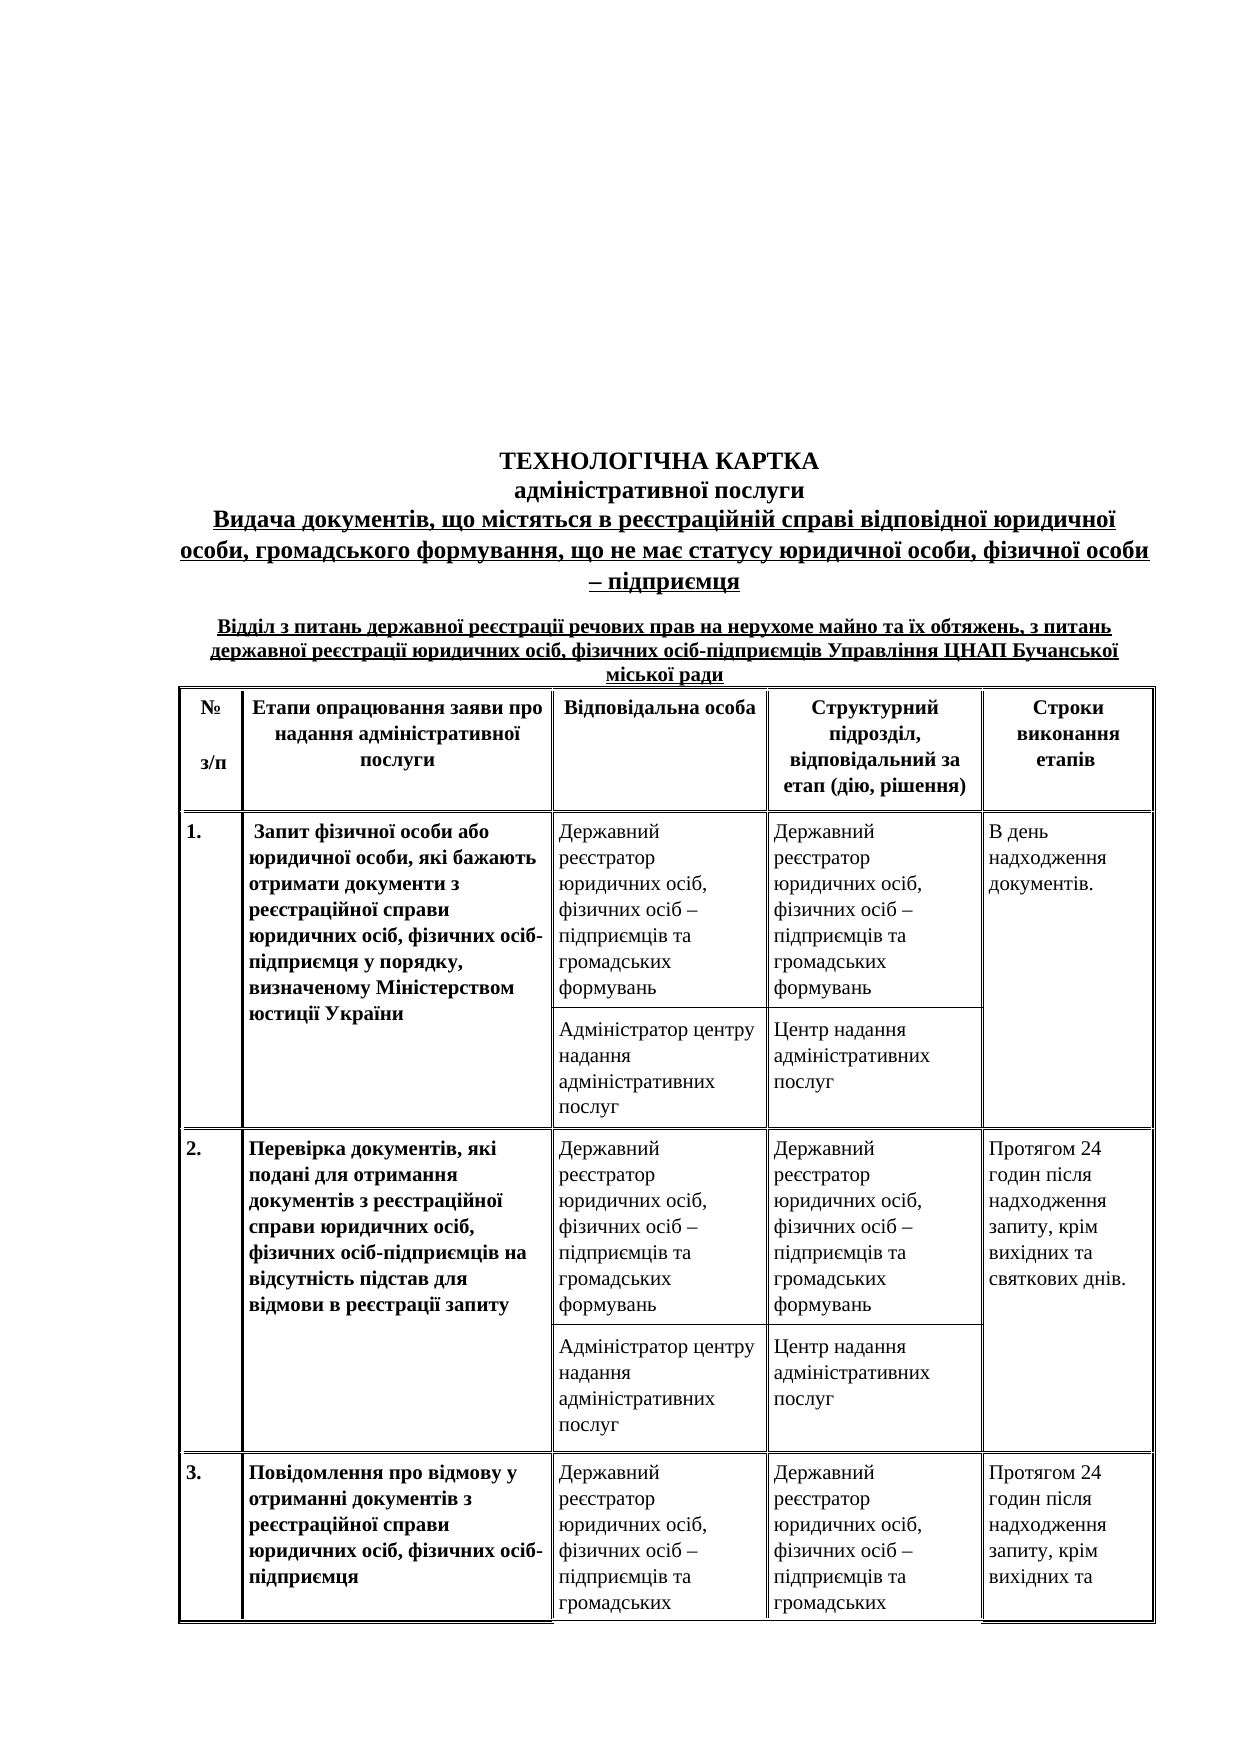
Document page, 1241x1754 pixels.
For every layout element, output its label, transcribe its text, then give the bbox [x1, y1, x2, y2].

text ТЕХНОЛОГІЧНА КАРТКА [354, 446, 964, 475]
table_cell Перевірка документів, які подані для отримання документів з реєстраційної справи юридичних осіб, фізичних осіб-підприємців на відсутність підстав для відмови в реєстрації запиту [244, 1130, 551, 1451]
table_header № з/п [181, 689, 242, 810]
table_header Етапи опрацювання заяви про надання адміністративної послуги [242, 689, 552, 810]
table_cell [983, 1451, 1154, 1620]
table_cell Центр надання адміністративних послуг [769, 1008, 981, 1127]
table_cell Центр надання адміністративних послуг [769, 1325, 981, 1451]
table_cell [553, 1454, 767, 1620]
table_cell Адміністратор центру надання адміністративних послуг [554, 1325, 766, 1451]
table_cell 3. [180, 1451, 242, 1620]
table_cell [242, 1454, 552, 1620]
text адміністративної послуги [354, 475, 964, 504]
table_cell Протягом 24 годин після надходження запиту, крім вихідних та святкових днів. [983, 1127, 1154, 1451]
table_cell Державний реєстратор юридичних осіб, фізичних осіб – підприємців та громадських формувань [769, 1130, 981, 1324]
text Відділ з питань державної реєстрації речових прав на нерухоме майно та їх обтяжень, з питань державної реєстрації юридичних осіб, фізичних осіб-підприємців Управління ЦНАП Бучанської міської ради [177, 613, 1152, 686]
table_cell 1. [180, 810, 242, 1127]
table_cell Державний реєстратор юридичних осіб, фізичних осіб – підприємців та громадських формувань [554, 1130, 766, 1324]
table_cell Запит фізичної особи або юридичної особи, які бажають отримати документи з реєстраційної справи юридичних осіб, фізичних осіб-підприємця у порядку, визначеному Міністерством юстиції України [244, 813, 551, 1127]
table_cell 2. [180, 1127, 242, 1451]
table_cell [768, 1454, 982, 1620]
table_header Структурний підрозділ, відповідальний за етап (дію, рішення) [768, 689, 982, 810]
table_header Відповідальна особа [553, 689, 767, 810]
table_cell Державний реєстратор юридичних осіб, фізичних осіб – підприємців та громадських формувань [769, 813, 981, 1007]
table_header Строки виконання етапів [983, 689, 1152, 810]
table_cell В день надходження документів. [983, 810, 1154, 1127]
table_cell Державний реєстратор юридичних осіб, фізичних осіб – підприємців та громадських формувань [554, 813, 766, 1007]
table_cell Адміністратор центру надання адміністративних послуг [554, 1008, 766, 1127]
text Видача документів, що містяться в реєстраційній справі відповідної юридичної особи, громадського формування, що не має статусу юридичної особи, фізичної особи – підприємця [177, 504, 1152, 594]
